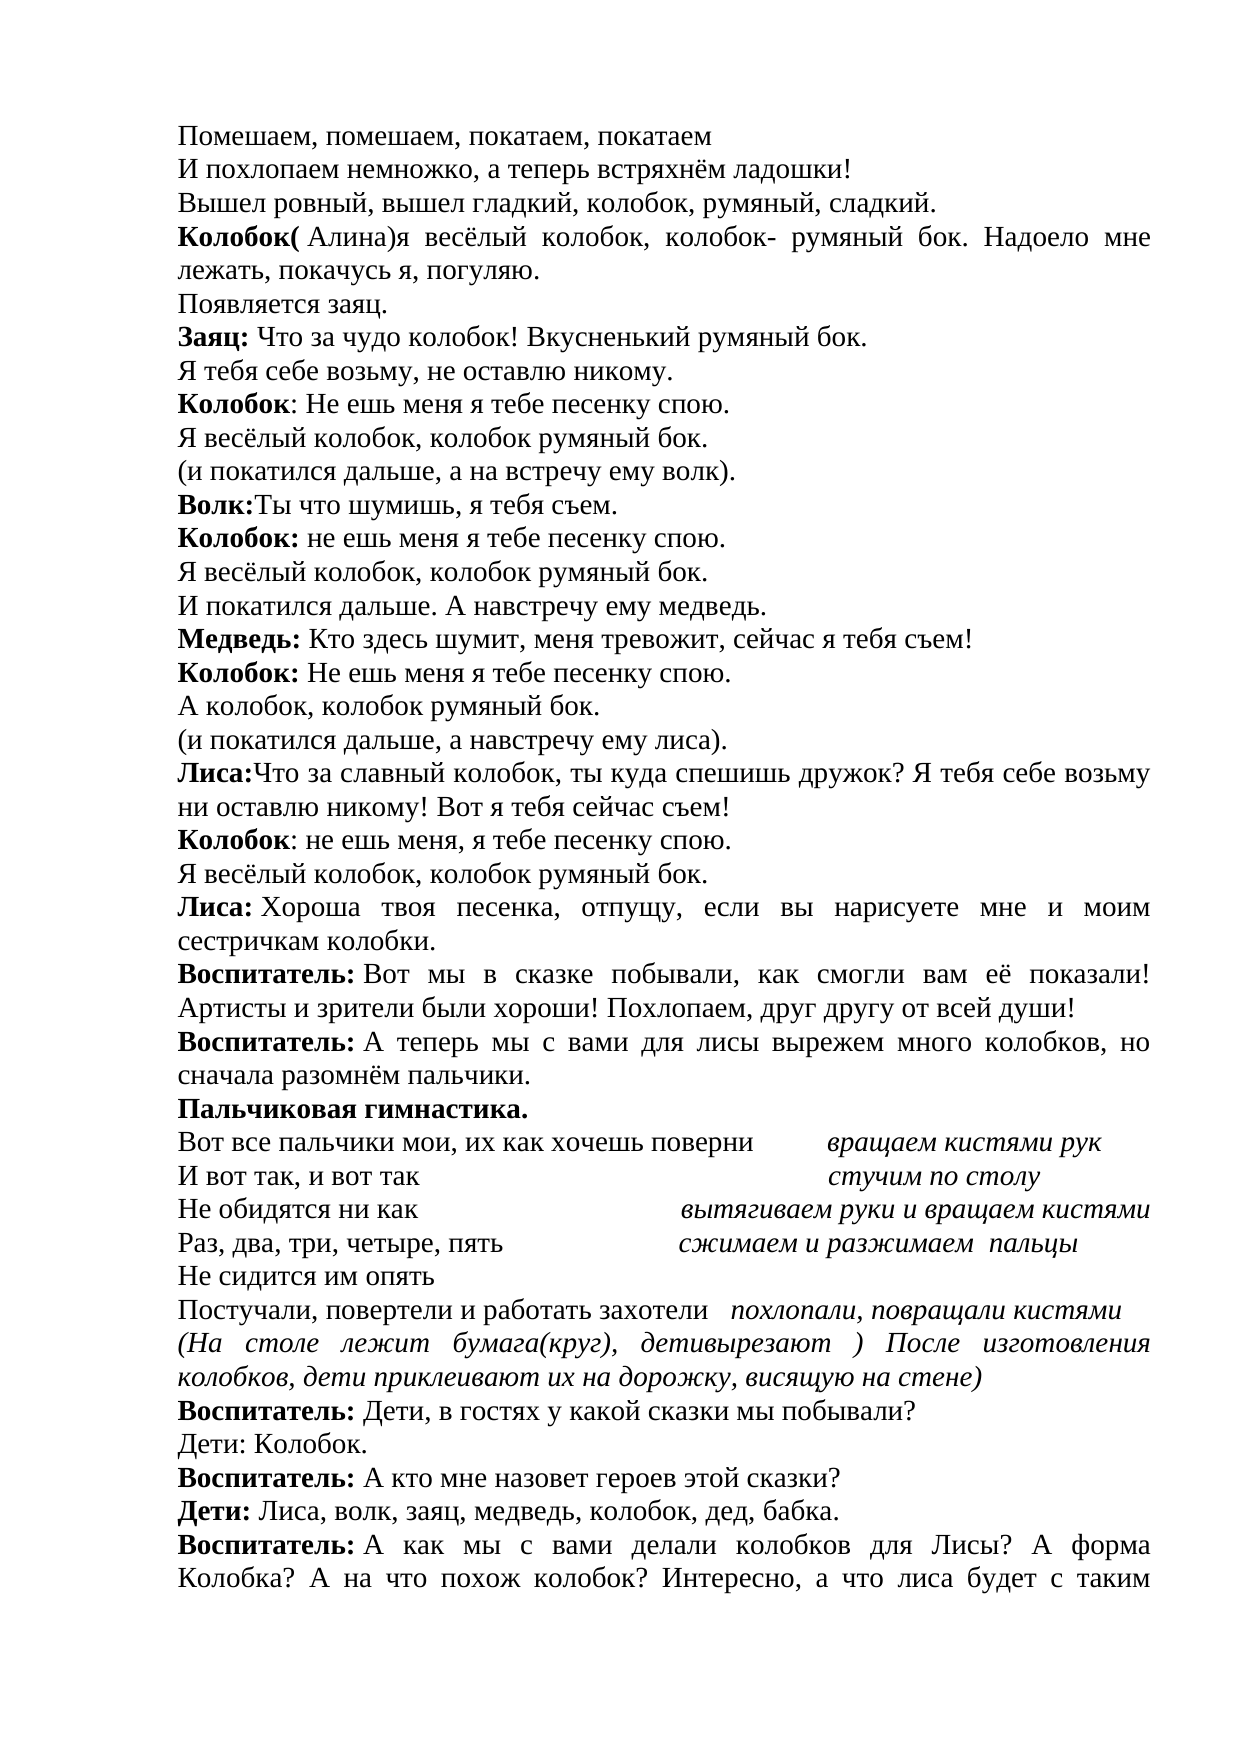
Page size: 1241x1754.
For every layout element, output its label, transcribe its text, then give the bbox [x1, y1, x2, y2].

text Колобок: Не ешь меня я тебе песенку спою. [177, 386, 1152, 420]
text Вышел ровный, вышел гладкий, колобок, румяный, сладкий. [177, 185, 1152, 219]
text Я тебя себе возьму, не оставлю никому. [177, 353, 1152, 386]
text Лиса:Что за славный колобок, ты куда спешишь дружок? Я тебя себе возьму ни оставлю никому! Вот я тебя сейчас съем! [177, 755, 1152, 822]
text Воспитатель: А кто мне назовет героев этой сказки? [177, 1460, 1152, 1493]
text Воспитатель: Дети, в гостях у какой сказки мы побывали? [177, 1393, 1152, 1426]
text Я весёлый колобок, колобок румяный бок. [177, 554, 1152, 588]
text Заяц: Что за чудо колобок! Вкусненький румяный бок. [177, 319, 1152, 353]
text (и покатился дальше, а навстречу ему лиса). [177, 722, 1152, 755]
text Воспитатель: А теперь мы с вами для лисы вырежем много колобков, но сначала разомнём пальчики. [177, 1024, 1152, 1091]
text И похлопаем немножко, а теперь встряхнём ладошки! [177, 152, 1152, 185]
text Дети: Лиса, волк, заяц, медведь, колобок, дед, бабка. [177, 1493, 1152, 1527]
text Воспитатель: Вот мы в сказке побывали, как смогли вам её показали! Артисты и зрители были хороши! Похлопаем, друг другу от всей души! [177, 957, 1152, 1024]
text Появляется заяц. [177, 286, 1152, 319]
text Раз, два, три, четыре, пять сжимаем и разжимаем пальцы [177, 1225, 1152, 1258]
text Медведь: Кто здесь шумит, меня тревожит, сейчас я тебя съем! [177, 621, 1152, 655]
text Не сидится им опять [177, 1258, 1152, 1292]
text Колобок: Не ешь меня я тебе песенку спою. [177, 655, 1152, 688]
text Лиса: Хороша твоя песенка, отпущу, если вы нарисуете мне и моим сестричкам колобки. [177, 889, 1152, 957]
text Волк:Ты что шумишь, я тебя съем. [177, 487, 1152, 521]
text Я весёлый колобок, колобок румяный бок. [177, 856, 1152, 889]
text Помешаем, помешаем, покатаем, покатаем [177, 118, 1152, 152]
text А колобок, колобок румяный бок. [177, 688, 1152, 722]
text Я весёлый колобок, колобок румяный бок. [177, 420, 1152, 453]
text Пальчиковая гимнастика. [177, 1091, 1152, 1124]
text Колобок: не ешь меня я тебе песенку спою. [177, 521, 1152, 554]
text Не обидятся ни как вытягиваем руки и вращаем кистями [177, 1191, 1152, 1225]
text Колобок( Алина)я весёлый колобок, колобок- румяный бок. Надоело мне лежать, покачусь я, погуляю. [177, 219, 1152, 286]
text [177, 1527, 1152, 1594]
text Постучали, повертели и работать захотели похлопали, повращали кистями [177, 1292, 1152, 1326]
text Дети: Колобок. [177, 1426, 1152, 1460]
text Колобок: не ешь меня, я тебе песенку спою. [177, 822, 1152, 856]
text И вот так, и вот так стучим по столу [177, 1158, 1152, 1191]
text (и покатился дальше, а на встречу ему волк). [177, 453, 1152, 487]
text (На столе лежит бумага(круг), детивырезают ) После изготовления колобков, дети приклеивают их на дорожку, висящую на стене) [177, 1326, 1152, 1393]
text И покатился дальше. А навстречу ему медведь. [177, 588, 1152, 621]
text Вот все пальчики мои, их как хочешь поверни вращаем кистями рук [177, 1124, 1152, 1158]
